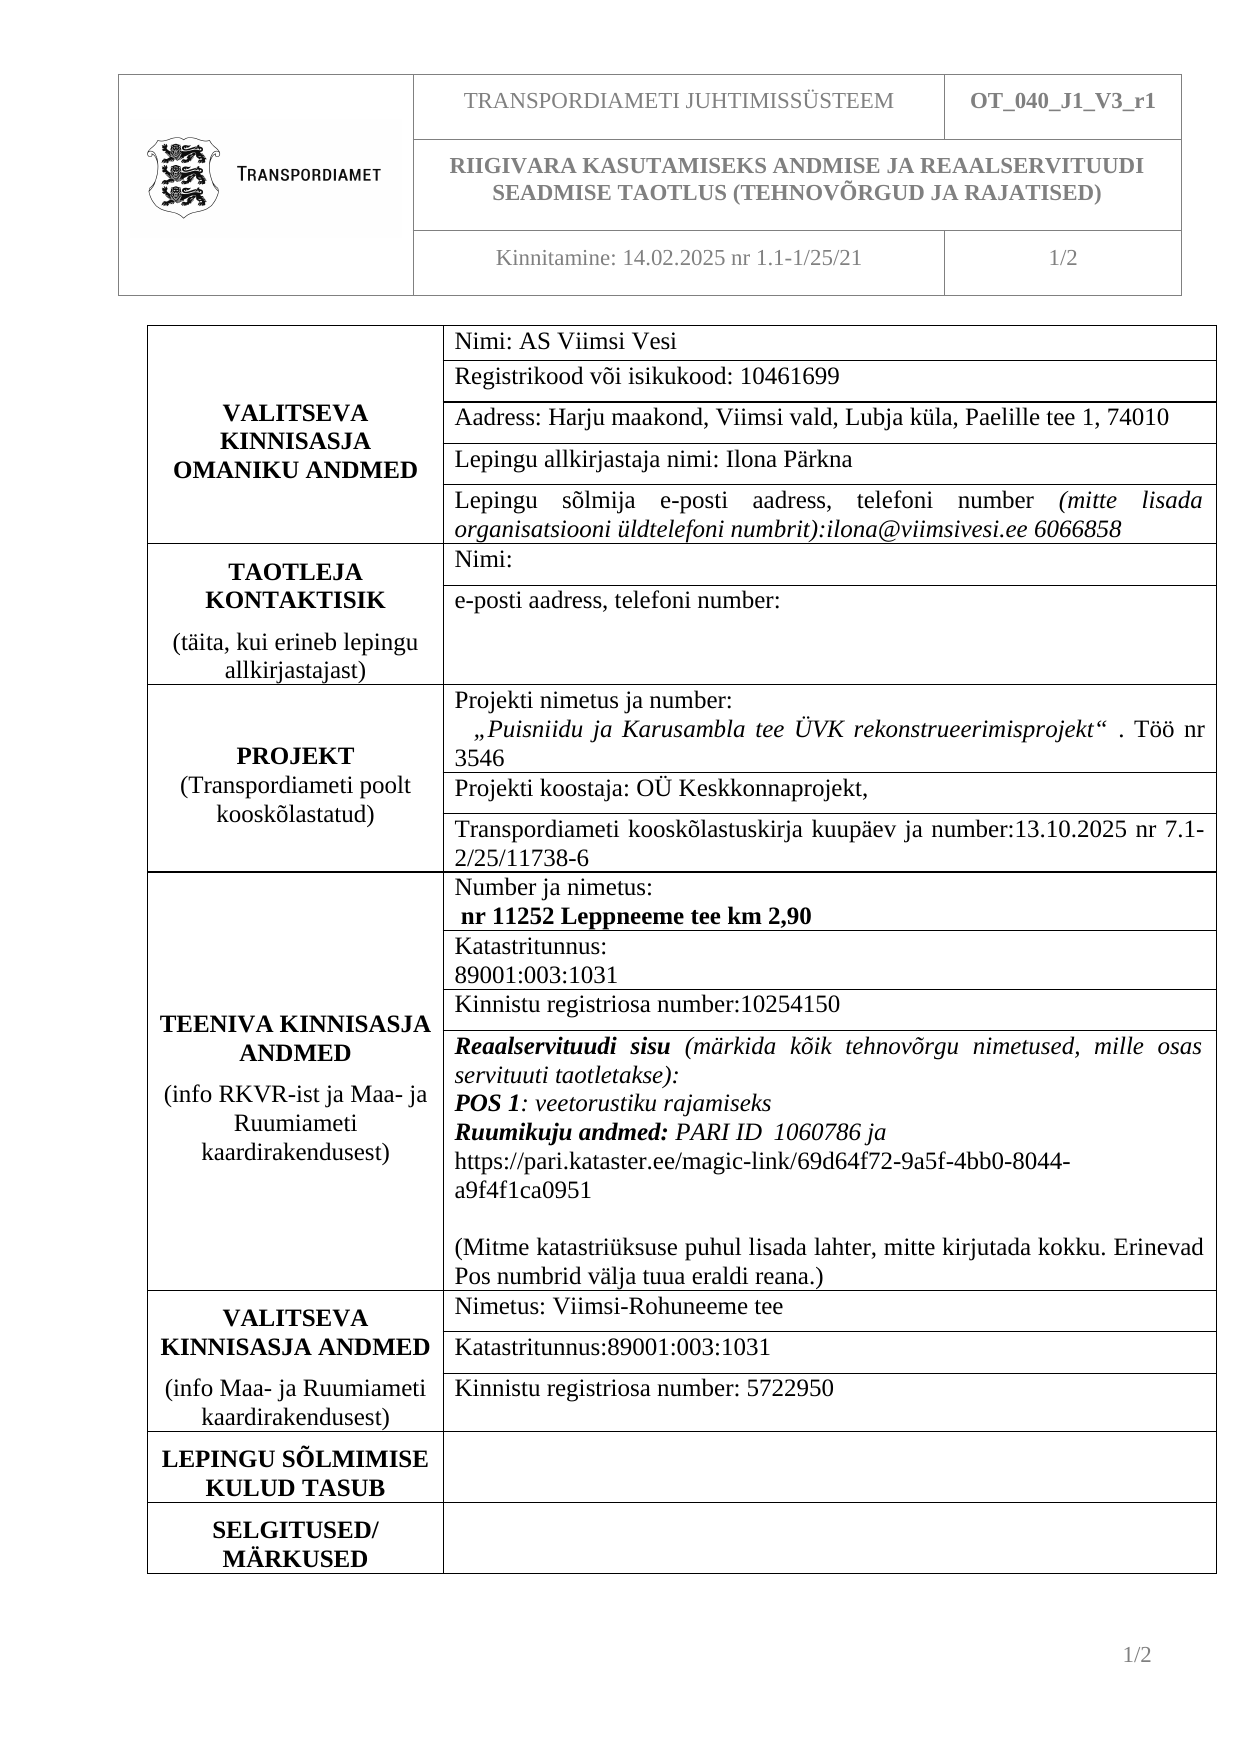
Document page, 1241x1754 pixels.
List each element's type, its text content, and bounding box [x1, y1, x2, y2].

table_cell Katastritunnus: 89001:003:1031 [444, 931, 1216, 988]
table_cell LEPINGU SÕLMIMISE KULUD TASUB [148, 1432, 443, 1502]
table_cell [444, 1432, 1216, 1502]
table_cell Number ja nimetus: nr 11252 Leppneeme tee km 2,90 [444, 873, 1216, 930]
table_cell VALITSEVA KINNISASJA ANDMED (info Maa- ja Ruumiameti kaardirakendusest) [148, 1291, 443, 1431]
table_cell Lepingu allkirjastaja nimi: Ilona Pärkna [444, 444, 1216, 484]
table_cell Aadress: Harju maakond, Viimsi vald, Lubja küla, Paelille tee 1, 74010 [444, 403, 1216, 443]
table_cell Katastritunnus:89001:003:1031 [444, 1332, 1216, 1372]
table_cell Registrikood või isikukood: 10461699 [444, 361, 1216, 401]
table_header Nimi: AS Viimsi Vesi [444, 326, 1216, 360]
table_cell Nimetus: Viimsi-Rohuneeme tee [444, 1291, 1216, 1331]
table_cell Projekti koostaja: OÜ Keskkonnaprojekt, [444, 773, 1216, 813]
table_cell Lepingu sõlmija e-posti aadress, telefoni number (mitte lisada organisatsiooni üldtelefoni numbrit):ilona@viimsivesi.ee 6066858 [444, 485, 1216, 543]
table_cell Transpordiameti kooskõlastuskirja kuupäev ja number:13.10.2025 nr 7.1-2/25/11738-6 [444, 814, 1216, 871]
table_cell e-posti aadress, telefoni number: [444, 586, 1216, 684]
table_cell TEENIVA KINNISASJA ANDMED (info RKVR-ist ja Maa- ja Ruumiameti kaardirakendusest) [148, 873, 443, 1290]
table_cell [444, 1503, 1216, 1573]
picture [129, 119, 402, 238]
table_cell Kinnistu registriosa number:10254150 [444, 990, 1216, 1030]
table_cell PROJEKT (Transpordiameti poolt kooskõlastatud) [148, 685, 443, 871]
table_cell SELGITUSED/ MÄRKUSED [148, 1503, 443, 1573]
table_cell Projekti nimetus ja number: „Puisniidu ja Karusambla tee ÜVK rekonstrueerimisprojekt“ . Töö nr 3546 [444, 685, 1216, 772]
table_cell Kinnistu registriosa number: 5722950 [444, 1374, 1216, 1431]
table_cell Reaalservituudi sisu (märkida kõik tehnovõrgu nimetused, mille osas servituuti taotletakse): POS 1: veetorustiku rajamiseks Ruumikuju andmed: PARI ID 1060786 ja https://pari.kataster.ee/magic-link/69d64f72-9a5f-4bb0-8044-a9f4f1ca0951 (Mitme katastriüksuse puhul lisada lahter, mitte kirjutada kokku. Erinevad Pos numbrid välja tuua eraldi reana.) [444, 1031, 1216, 1290]
table_cell Nimi: [444, 544, 1216, 584]
table_header VALITSEVA KINNISASJA OMANIKU ANDMED [148, 326, 443, 543]
table_cell TAOTLEJA KONTAKTISIK (täita, kui erineb lepingu allkirjastajast) [148, 544, 443, 684]
